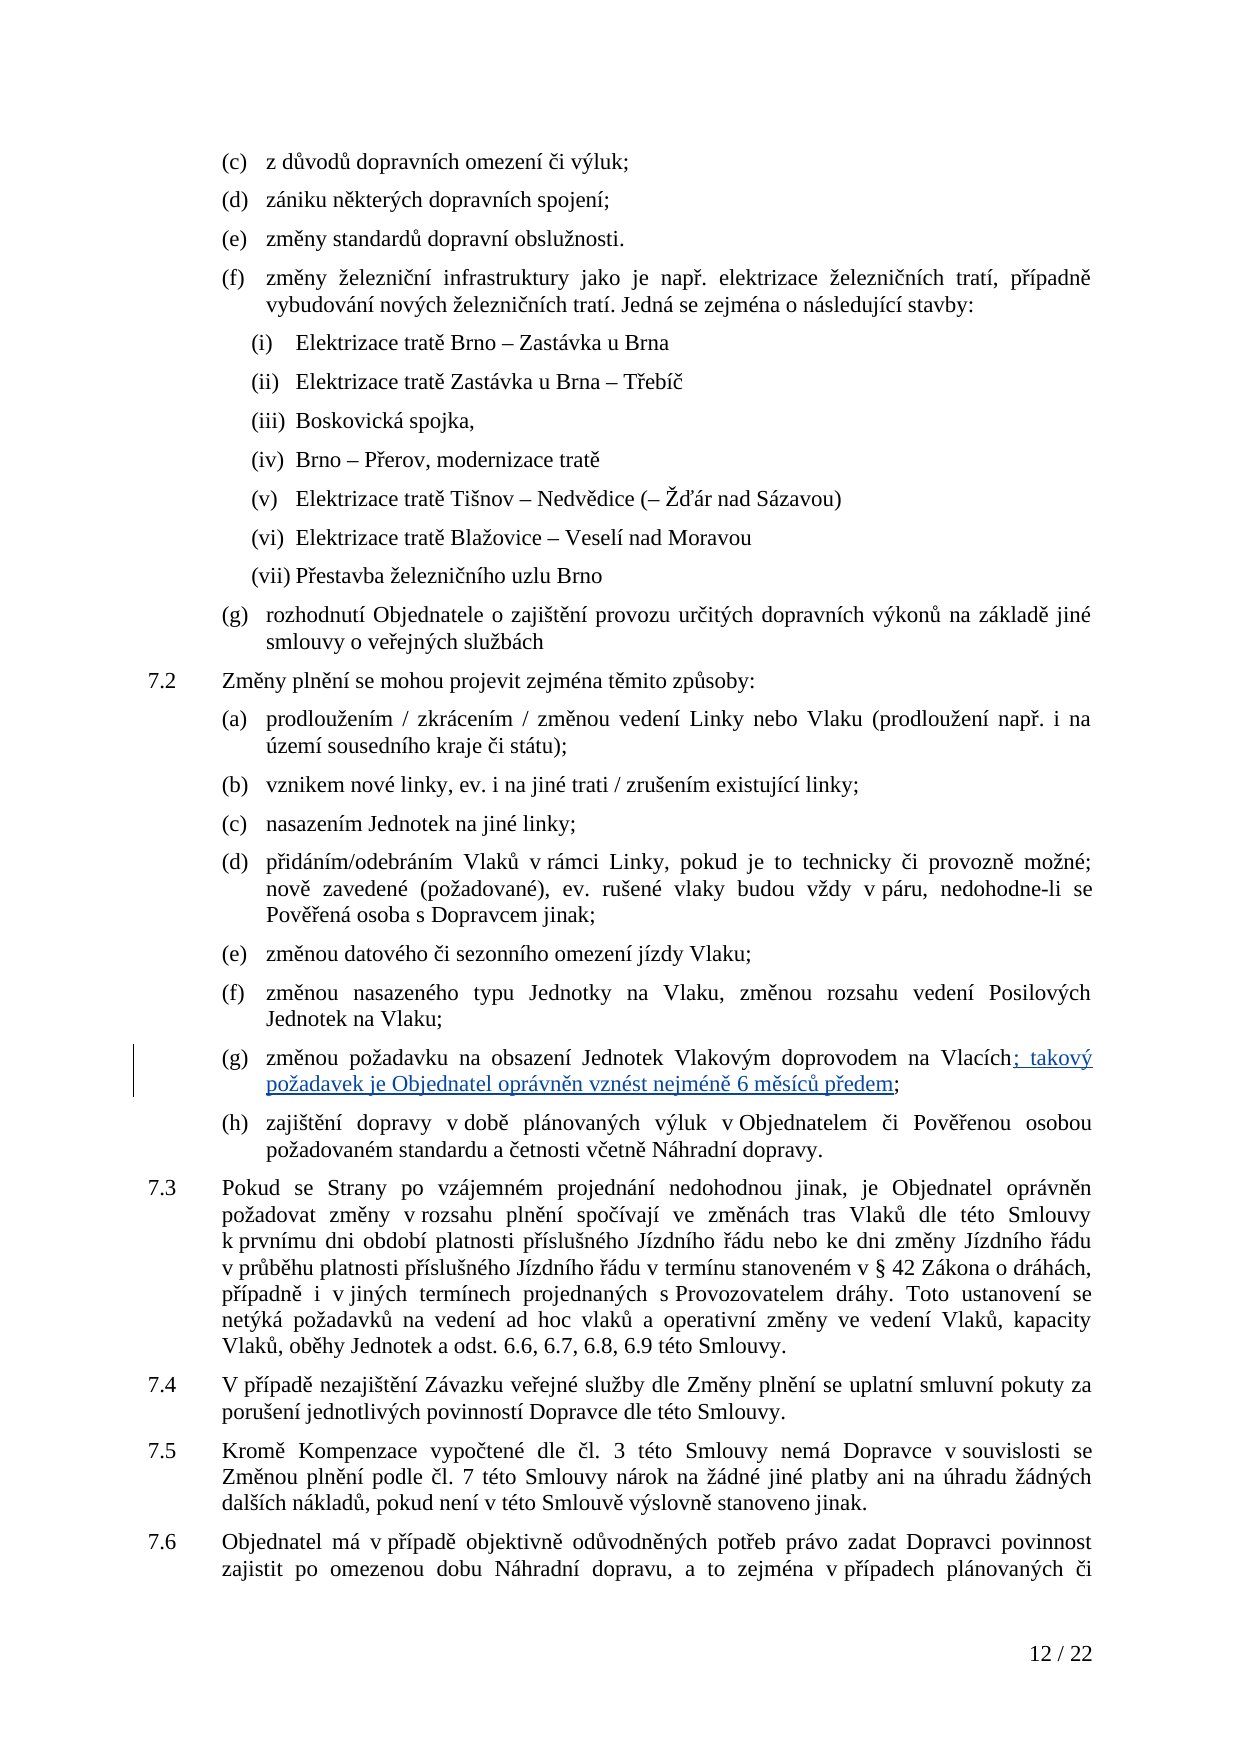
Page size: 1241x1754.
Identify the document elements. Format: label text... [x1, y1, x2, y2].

text z důvodů dopravních omezení či výluk; [222, 148, 1092, 174]
text Elektrizace tratě Zastávka u Brna – Třebíč [251, 368, 1092, 395]
text Elektrizace tratě Brno – Zastávka u Brna [251, 329, 1092, 356]
text Elektrizace tratě Tišnov – Nedvědice (– Žďár nad Sázavou) [251, 485, 1092, 511]
text nasazením Jednotek na jiné linky; [222, 809, 1092, 836]
text Změny plnění se mohou projevit zejména těmito způsoby: [148, 667, 1092, 693]
text zajištění dopravy v době plánovaných výluk v Objednatelem či Pověřenou osobou požadovaném standardu a četnosti včetně Náhradní dopravy. [222, 1109, 1092, 1162]
text Přestavba železničního uzlu Brno [251, 563, 1092, 589]
text změnou požadavku na obsazení Jednotek Vlakovým doprovodem na Vlacích; [222, 1044, 1092, 1097]
text změnou datového či sezonního omezení jízdy Vlaku; [222, 940, 1092, 966]
text Boskovická spojka, [251, 407, 1092, 433]
text Pokud se Strany po vzájemném projednání nedohodnou jinak, je Objednatel oprávněn požadovat změny v rozsahu plnění spočívají ve změnách tras Vlaků dle této Smlouvy k prvnímu dni období platnosti příslušného Jízdního řádu nebo ke dni změny Jízdního řádu v průběhu platnosti příslušného Jízdního řádu v termínu stanoveném v § 42 Zákona o dráhách, případně i v jiných termínech projednaných s Provozovatelem dráhy. Toto ustanovení se netýká požadavků na vedení ad hoc vlaků a operativní změny ve vedení Vlaků, kapacity Vlaků, oběhy Jednotek a odst. 6.6, 6.7, 6.8, 6.9 této Smlouvy. [148, 1174, 1092, 1359]
text změny standardů dopravní obslužnosti. [222, 225, 1092, 252]
text vznikem nové linky, ev. i na jiné trati / zrušením existující linky; [222, 771, 1092, 797]
text změnou nasazeného typu Jednotky na Vlaku, změnou rozsahu vedení Posilových Jednotek na Vlaku; [222, 979, 1092, 1032]
text Kromě Kompenzace vypočtené dle čl. 3 této Smlouvy nemá Dopravce v souvislosti se Změnou plnění podle čl. 7 této Smlouvy nárok na žádné jiné platby ani na úhradu žádných dalších nákladů, pokud není v této Smlouvě výslovně stanoveno jinak. [148, 1437, 1092, 1516]
text přidáním/odebráním Vlaků v rámci Linky, pokud je to technicky či provozně možné; nově zavedené (požadované), ev. rušené vlaky budou vždy v páru, nedohodne-li se Pověřená osoba s Dopravcem jinak; [222, 848, 1092, 927]
text prodloužením / zkrácením / změnou vedení Linky nebo Vlaku (prodloužení např. i na území sousedního kraje či státu); [222, 706, 1092, 758]
text rozhodnutí Objednatele o zajištění provozu určitých dopravních výkonů na základě jiné smlouvy o veřejných službách [222, 601, 1092, 654]
text zániku některých dopravních spojení; [222, 187, 1092, 213]
text změny železniční infrastruktury jako je např. elektrizace železničních tratí, případně vybudování nových železničních tratí. Jedná se zejména o následující stavby: [222, 264, 1092, 317]
text Elektrizace tratě Blažovice – Veselí nad Moravou [251, 524, 1092, 550]
text V případě nezajištění Závazku veřejné služby dle Změny plnění se uplatní smluvní pokuty za porušení jednotlivých povinností Dopravce dle této Smlouvy. [148, 1371, 1092, 1424]
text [148, 1528, 1092, 1581]
text Brno – Přerov, modernizace tratě [251, 446, 1092, 472]
